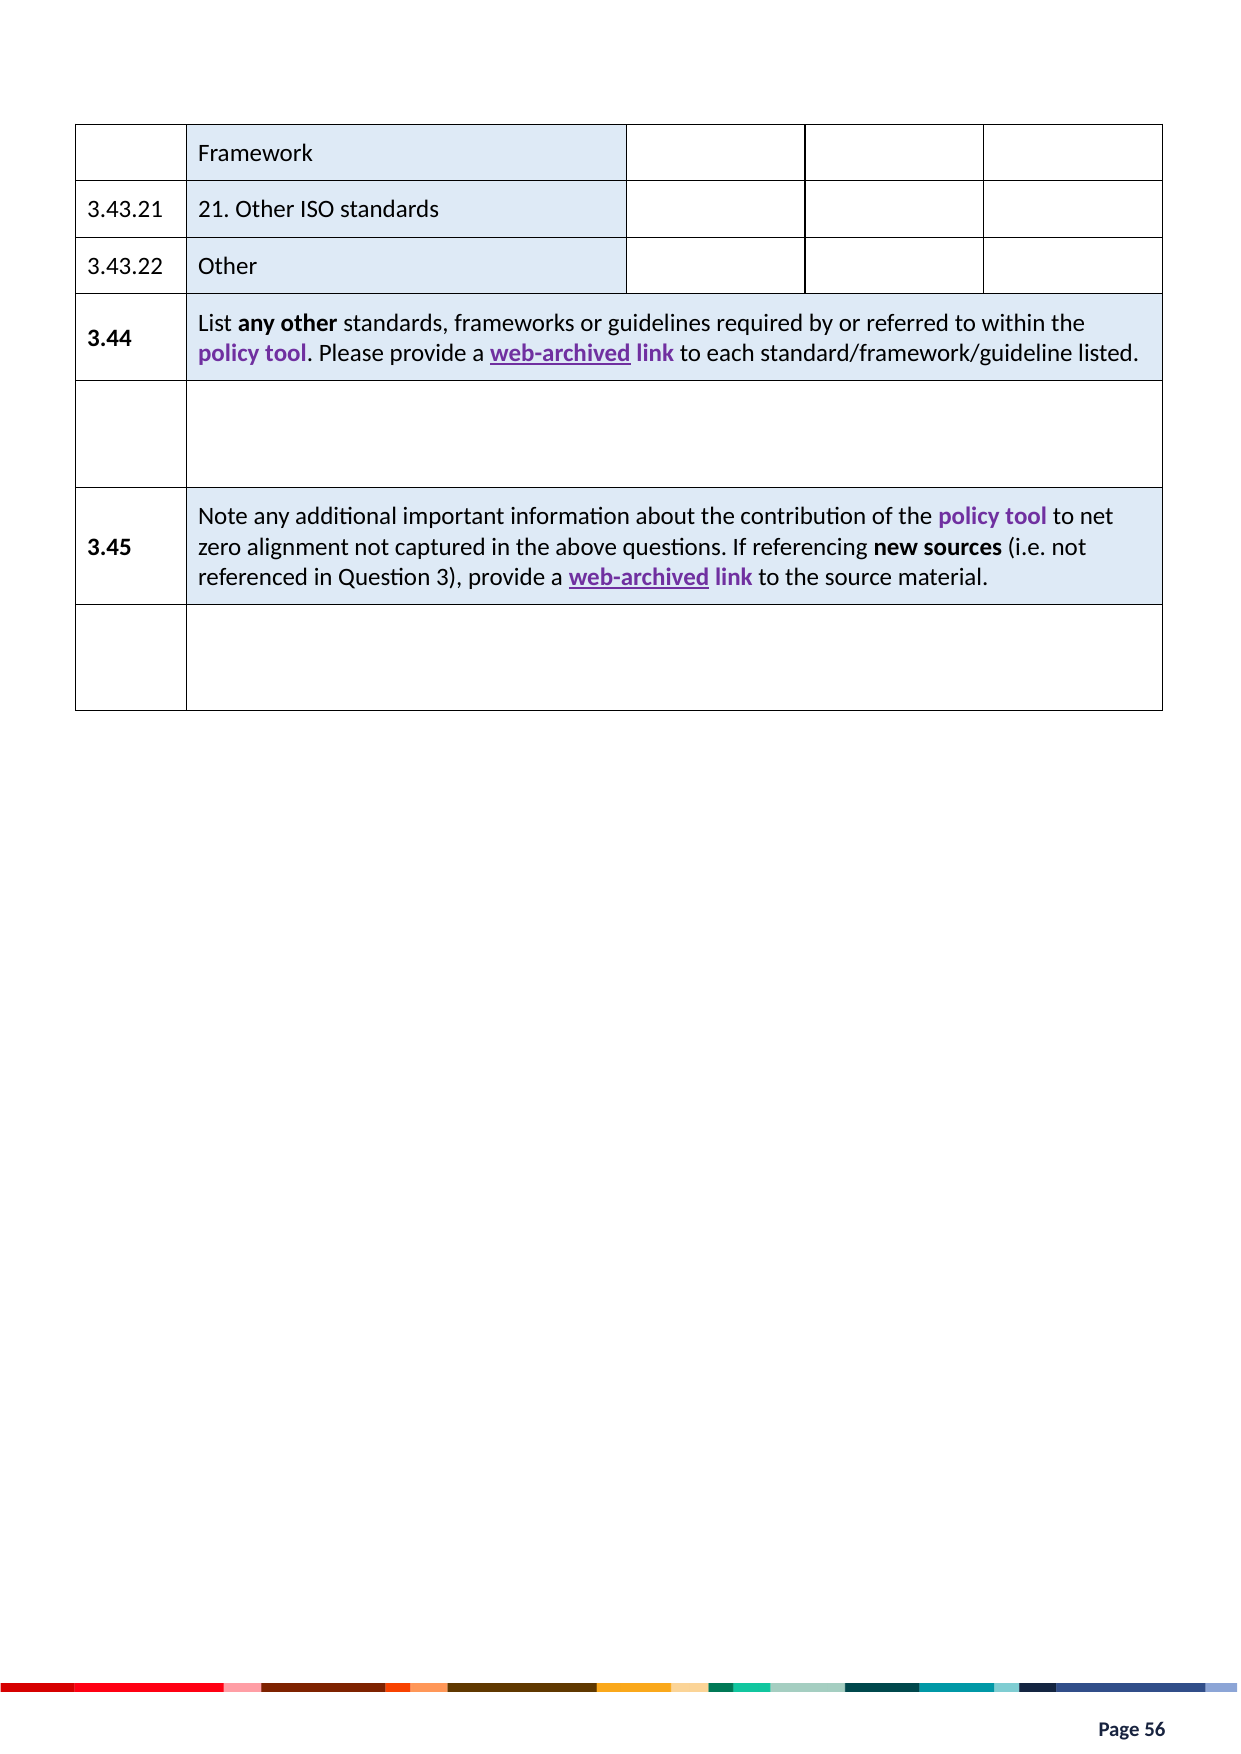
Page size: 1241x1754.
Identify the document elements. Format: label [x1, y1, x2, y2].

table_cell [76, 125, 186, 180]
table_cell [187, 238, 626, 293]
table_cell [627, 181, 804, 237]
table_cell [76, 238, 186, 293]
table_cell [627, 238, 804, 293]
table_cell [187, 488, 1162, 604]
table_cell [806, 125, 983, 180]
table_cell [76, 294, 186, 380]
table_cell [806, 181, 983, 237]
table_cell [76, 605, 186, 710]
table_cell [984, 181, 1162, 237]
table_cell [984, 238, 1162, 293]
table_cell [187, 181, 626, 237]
picture [0, 1683, 1236, 1692]
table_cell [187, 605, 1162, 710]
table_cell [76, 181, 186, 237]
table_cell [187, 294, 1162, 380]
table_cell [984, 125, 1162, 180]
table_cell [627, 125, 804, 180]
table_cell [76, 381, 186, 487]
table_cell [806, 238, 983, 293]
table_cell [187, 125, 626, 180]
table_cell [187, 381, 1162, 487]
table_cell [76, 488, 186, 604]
